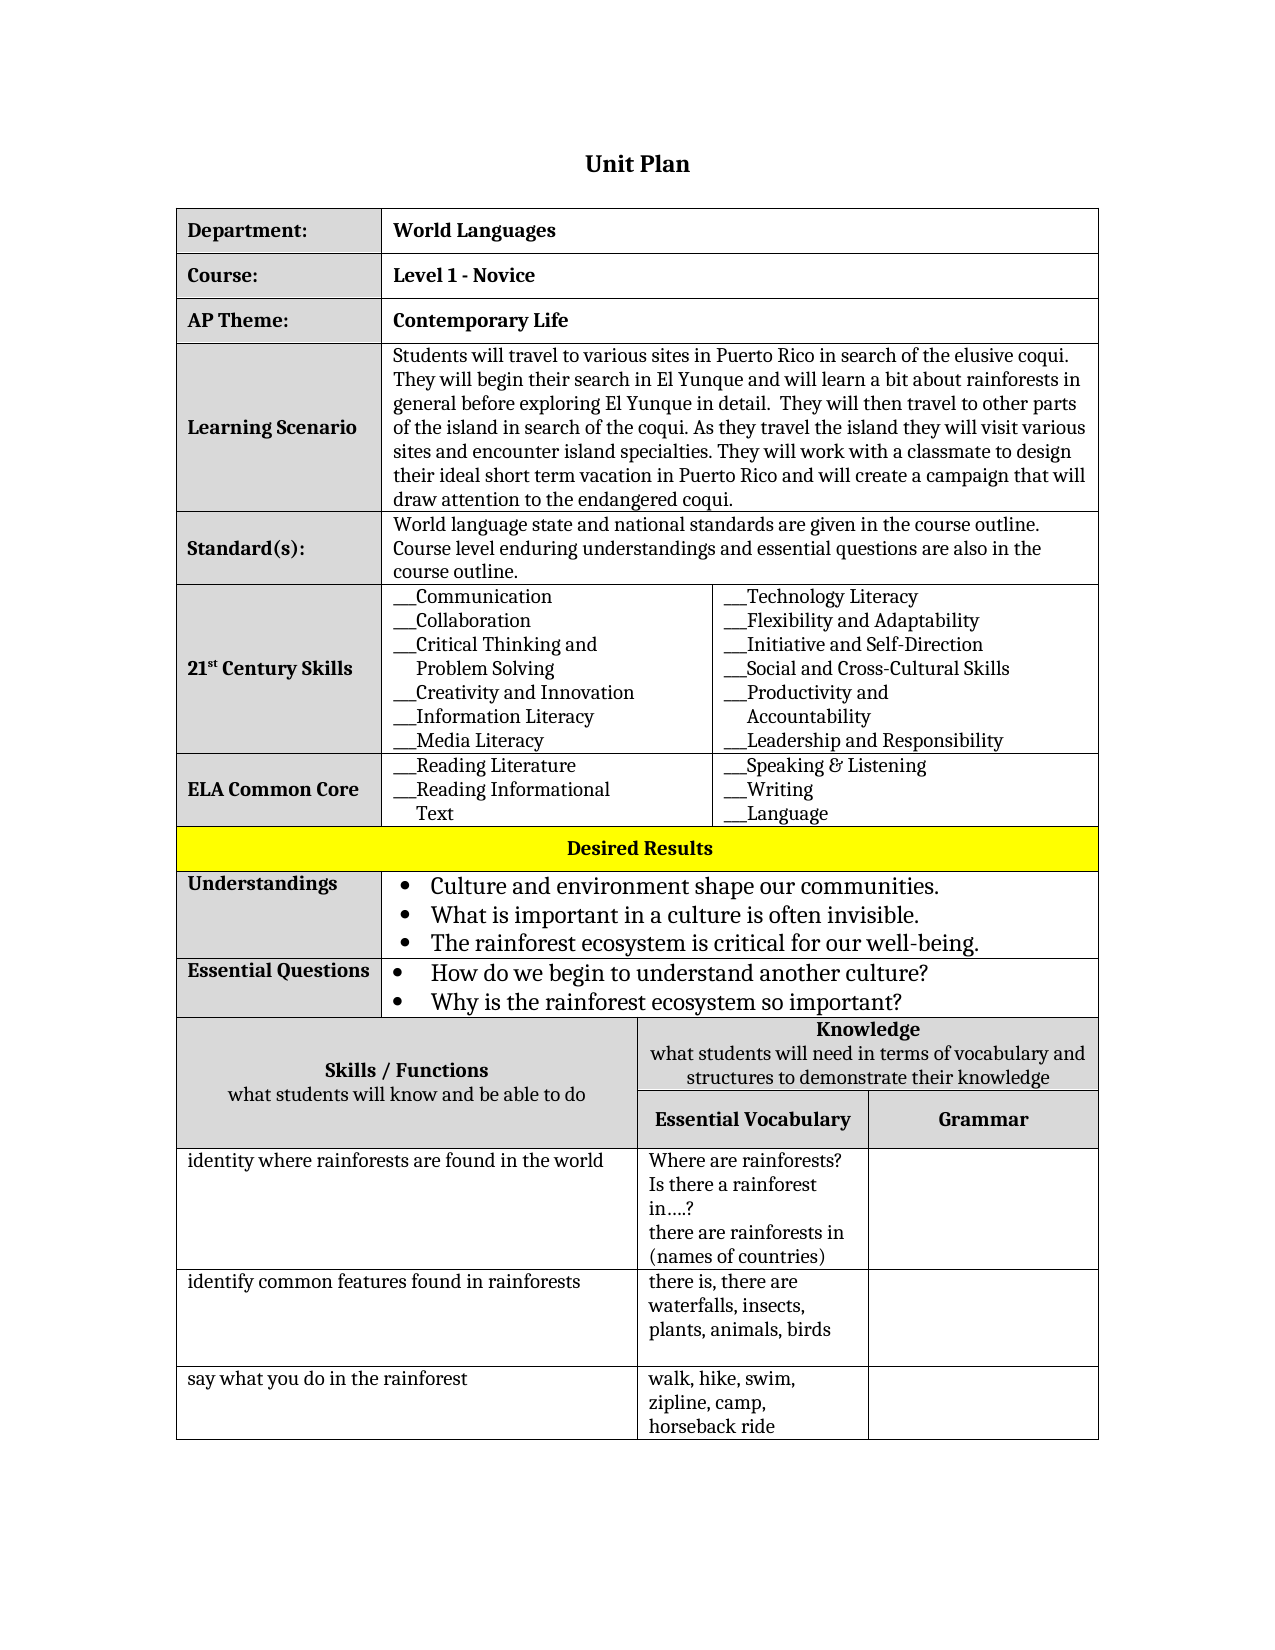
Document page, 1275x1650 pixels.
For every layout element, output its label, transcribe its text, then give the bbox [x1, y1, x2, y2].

table_cell identify common features found in rainforests [177, 1270, 637, 1366]
table_cell ELA Common Core [177, 754, 381, 826]
table_cell Where are rainforests? Is there a rainforest in….? there are rainforests in (names of countries) [638, 1149, 868, 1269]
table_cell Essential Vocabulary [638, 1091, 868, 1148]
text Unit Plan [187, 150, 1087, 179]
table_cell Culture and environment shape our communities. What is important in a culture is often invisible. The rainforest ecosystem is critical for our well-being. [382, 872, 1098, 958]
table_cell Standard(s): [177, 512, 381, 584]
table_header World Languages [382, 209, 1098, 252]
table_cell World language state and national standards are given in the course outline. Course level enduring understandings and essential questions are also in the course outline. [382, 512, 1098, 584]
table_cell 21st Century Skills [177, 585, 381, 753]
table_cell ___Technology Literacy ___Flexibility and Adaptability ___Initiative and Self-Direction ___Social and Cross-Cultural Skills ___Productivity and Accountability ___Leadership and Responsibility [713, 585, 1098, 753]
table_header Department: [177, 209, 381, 252]
table_cell Students will travel to various sites in Puerto Rico in search of the elusive coqui. They will begin their search in El Yunque and will learn a bit about rainforests in general before exploring El Yunque in detail. They will then travel to other parts of the island in search of the coqui. As they travel the island they will visit various sites and encounter island specialties. They will work with a classmate to design their ideal short term vacation in Puerto Rico and will create a campaign that will draw attention to the endangered coqui. [382, 344, 1098, 511]
table_cell [869, 1367, 1098, 1438]
table_cell AP Theme: [177, 299, 381, 342]
table_cell Desired Results [177, 827, 1098, 871]
table_cell Learning Scenario [177, 344, 381, 511]
table_cell there is, there are waterfalls, insects, plants, animals, birds [638, 1270, 868, 1366]
table_cell Understandings [177, 872, 381, 958]
table_cell [869, 1270, 1098, 1366]
table_cell ___Reading Literature ___Reading Informational Text [382, 754, 712, 826]
table_cell ___Speaking & Listening ___Writing ___Language [713, 754, 1098, 826]
table_cell identity where rainforests are found in the world [177, 1149, 637, 1269]
table_cell Essential Questions [177, 959, 381, 1017]
table_cell Course: [177, 254, 381, 297]
table_cell Skills / Functions what students will know and be able to do [177, 1018, 637, 1148]
table_cell [869, 1149, 1098, 1269]
table_cell Contemporary Life [382, 299, 1098, 342]
table_cell ___Communication ___Collaboration ___Critical Thinking and Problem Solving ___Creativity and Innovation ___Information Literacy ___Media Literacy [382, 585, 712, 753]
table_cell walk, hike, swim, zipline, camp, horseback ride [638, 1367, 868, 1438]
table_cell Knowledge what students will need in terms of vocabulary and structures to demonstrate their knowledge [638, 1018, 1098, 1089]
table_cell say what you do in the rainforest [177, 1367, 637, 1438]
table_cell Grammar [869, 1091, 1098, 1148]
table_cell How do we begin to understand another culture? Why is the rainforest ecosystem so important? [382, 959, 1098, 1017]
table_cell Level 1 - Novice [382, 254, 1098, 297]
